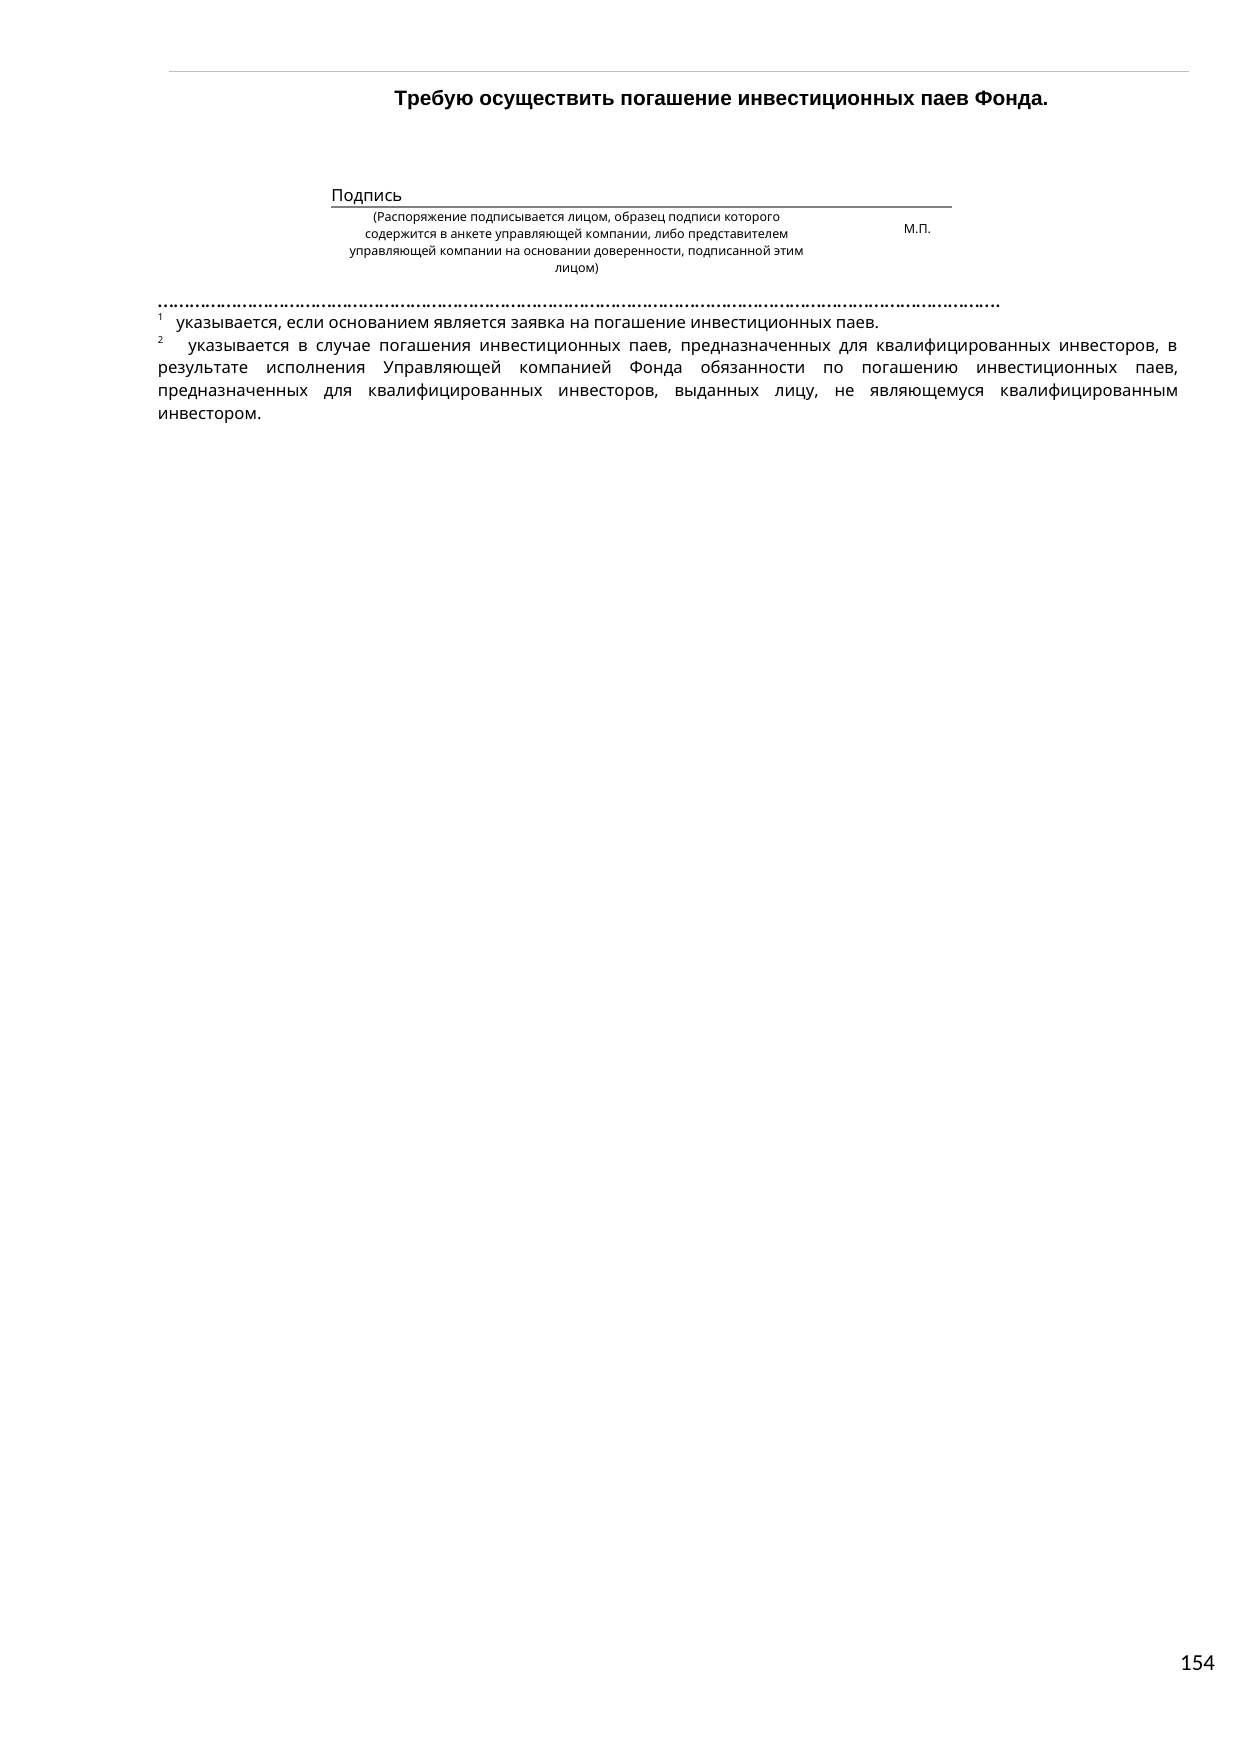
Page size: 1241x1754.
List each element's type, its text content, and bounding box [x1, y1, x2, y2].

text 1 указывается, если основанием является заявка на погашение инвестиционных паев. [158, 311, 1179, 333]
text 2 указывается в случае погашения инвестиционных паев, предназначенных для квалифицированных инвесторов, в результате исполнения Управляющей компанией Фонда обязанности по погашению инвестиционных паев, предназначенных для квалифицированных инвесторов, выданных лицу, не являющемуся квалифицированным инвестором. [158, 333, 1179, 424]
text ……………………………………………………………………………………………………………………………………………. [158, 297, 1215, 311]
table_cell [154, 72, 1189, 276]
